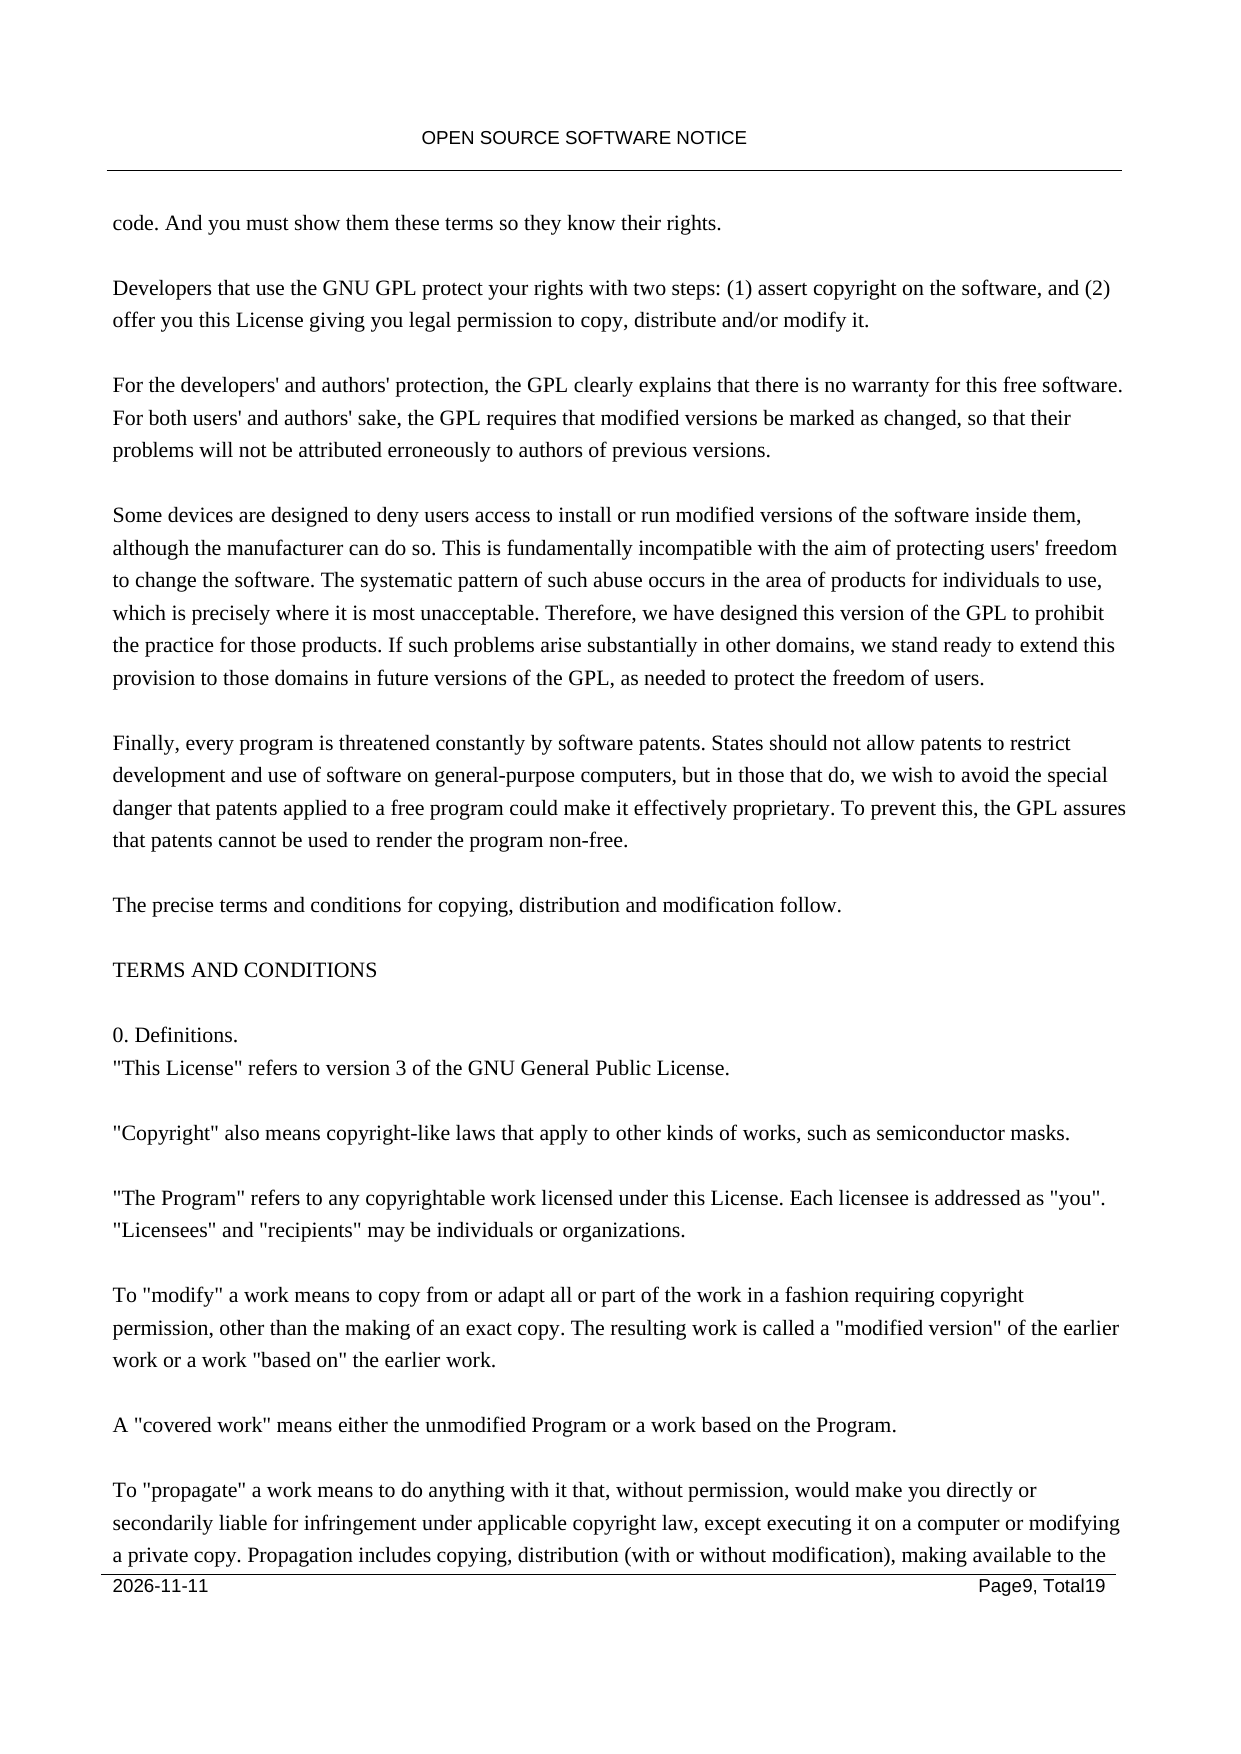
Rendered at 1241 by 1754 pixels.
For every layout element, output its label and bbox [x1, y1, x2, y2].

text [112, 206, 1128, 1571]
